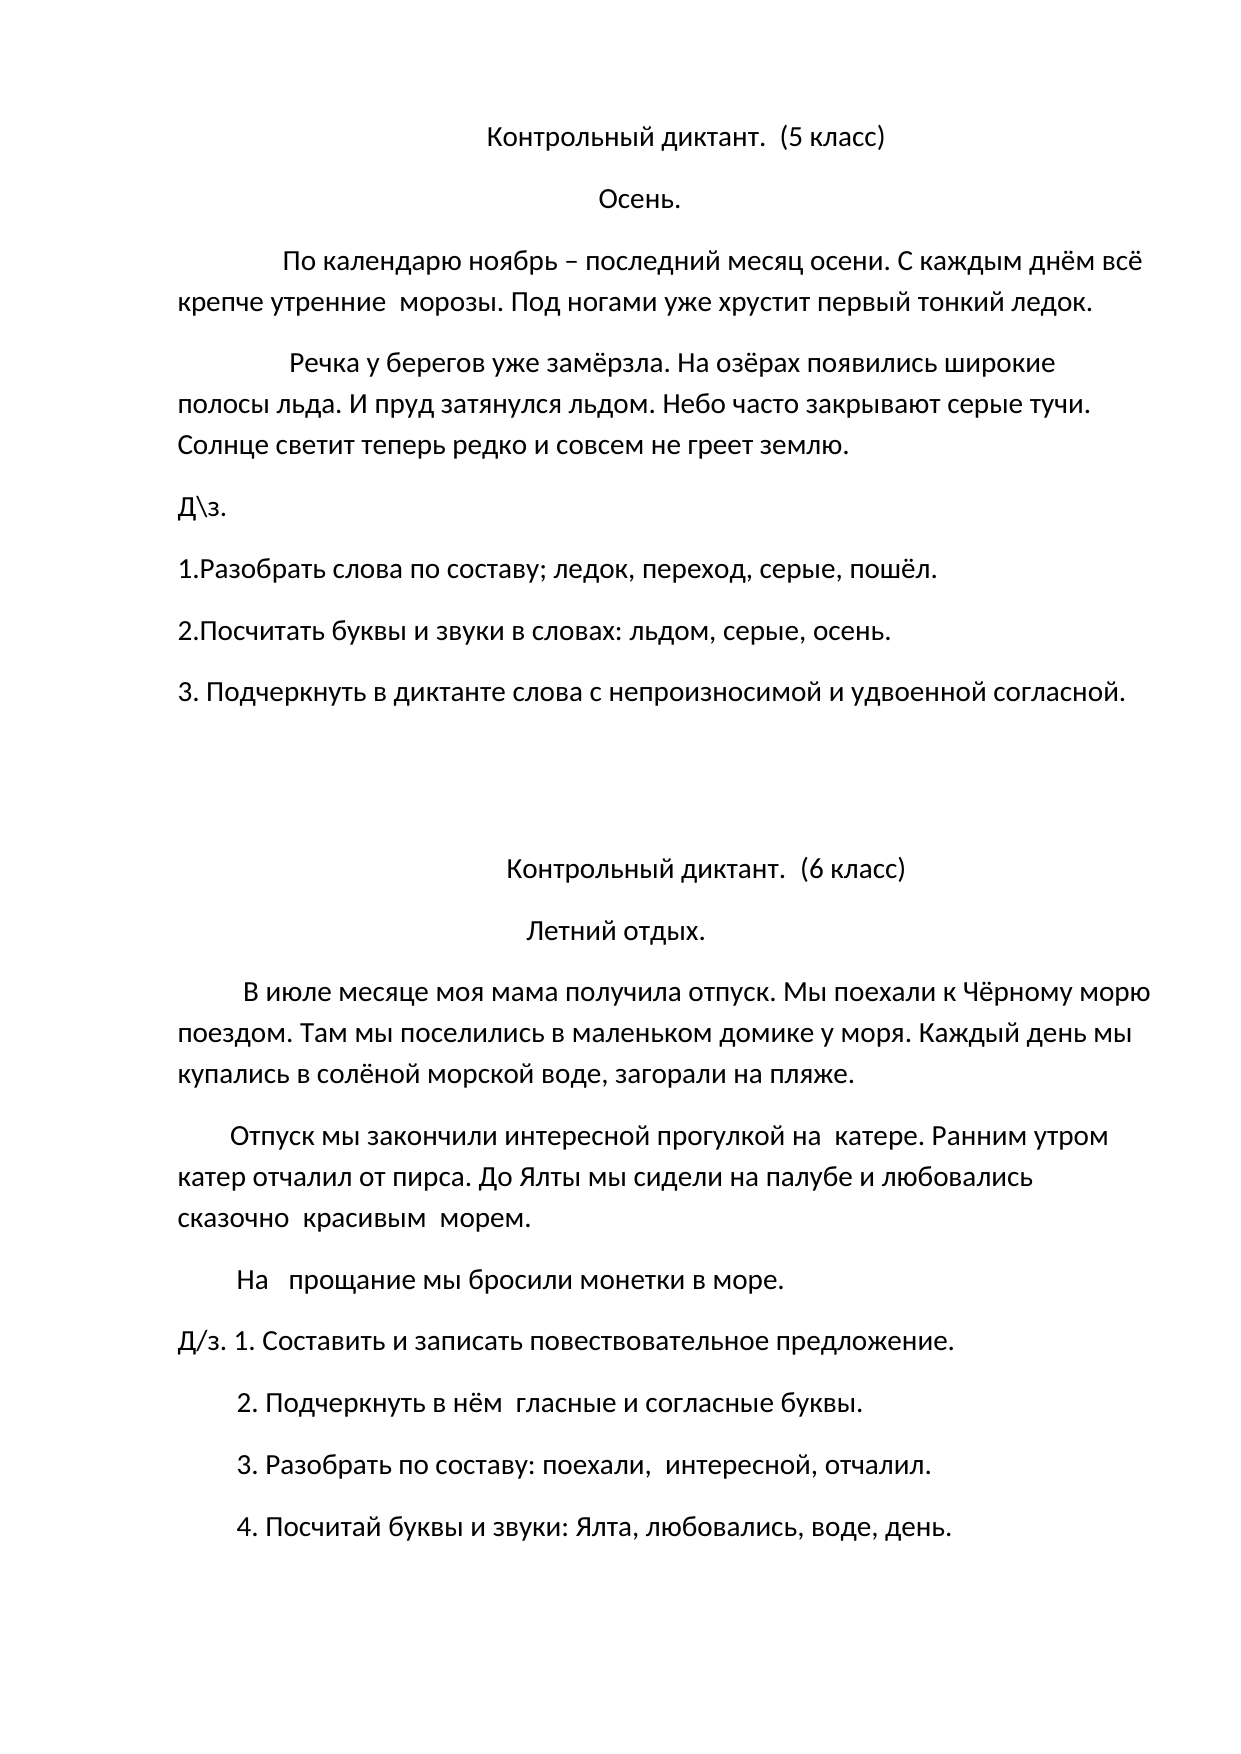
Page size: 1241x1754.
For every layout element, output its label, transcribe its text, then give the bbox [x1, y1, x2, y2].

text Речка у берегов уже замёрзла. На озёрах появились широкие полосы льда. И пруд затянулся льдом. Небо часто закрывают серые тучи. Солнце светит теперь редко и совсем не греет землю. [177, 344, 1152, 462]
text По календарю ноябрь – последний месяц осени. С каждым днём всё крепче утренние морозы. Под ногами уже хрустит первый тонкий ледок. [177, 242, 1152, 318]
text На прощание мы бросили монетки в море. [177, 1261, 1152, 1296]
text Летний отдых. [177, 912, 1152, 947]
text 3. Разобрать по составу: поехали, интересной, отчалил. [177, 1446, 1152, 1482]
text 1.Разобрать слова по составу; ледок, переход, серые, пошёл. [177, 550, 1152, 585]
text Контрольный диктант. (6 класс) [177, 850, 1152, 886]
text Контрольный диктант. (5 класс) [177, 118, 1152, 154]
text 2.Посчитать буквы и звуки в словах: льдом, серые, осень. [177, 612, 1152, 647]
text Д\з. [177, 488, 1152, 524]
text В июле месяце моя мама получила отпуск. Мы поехали к Чёрному морю поездом. Там мы поселились в маленьком домике у моря. Каждый день мы купались в солёной морской воде, загорали на пляже. [177, 973, 1152, 1091]
text Осень. [177, 180, 1152, 216]
text 2. Подчеркнуть в нём гласные и согласные буквы. [177, 1384, 1152, 1420]
text Отпуск мы закончили интересной прогулкой на катере. Ранним утром катер отчалил от пирса. До Ялты мы сидели на палубе и любовались сказочно красивым морем. [177, 1117, 1152, 1234]
text 3. Подчеркнуть в диктанте слова с непроизносимой и удвоенной согласной. [177, 673, 1152, 709]
text 4. Посчитай буквы и звуки: Ялта, любовались, воде, день. [177, 1508, 1152, 1543]
text Д/з. 1. Составить и записать повествовательное предложение. [177, 1322, 1152, 1358]
